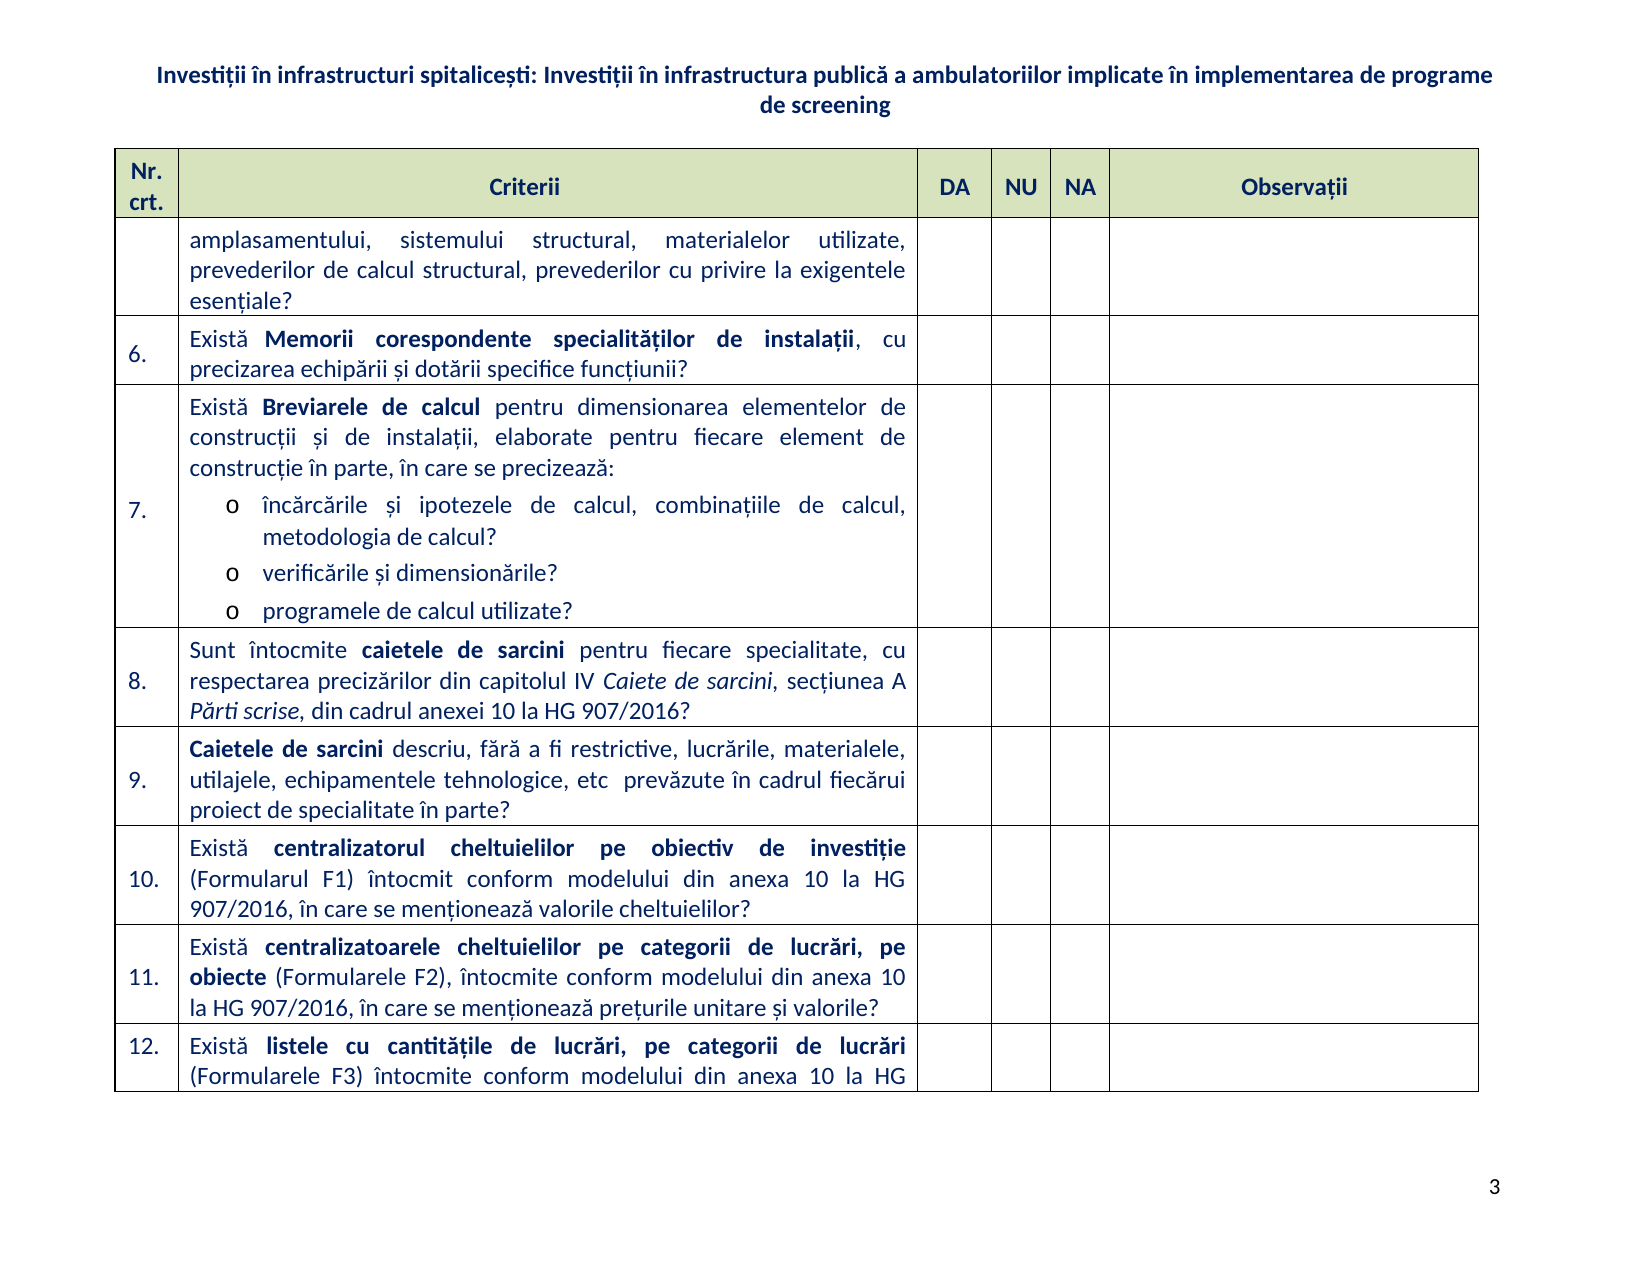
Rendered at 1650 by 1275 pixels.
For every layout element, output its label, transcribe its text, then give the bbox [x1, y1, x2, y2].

table_cell [992, 727, 1050, 825]
table_header Nr. crt. [116, 149, 178, 217]
table_cell [1051, 727, 1109, 825]
table_cell [992, 826, 1050, 924]
table_cell [116, 316, 178, 384]
table_header Observații [1110, 149, 1478, 217]
table_cell [116, 826, 178, 924]
table_cell [992, 1024, 1050, 1091]
table_cell [918, 218, 991, 315]
table_cell [992, 628, 1050, 726]
table_cell [992, 316, 1050, 384]
table_cell [992, 218, 1050, 315]
table_cell [1110, 826, 1478, 924]
table_cell Există centralizatoarele cheltuielilor pe categorii de lucrări, pe obiecte (Formularele F2), întocmite conform modelului din anexa 10 la HG 907/2016, în care se menționează prețurile unitare și valorile? [179, 925, 917, 1023]
table_cell [1110, 628, 1478, 726]
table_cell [179, 1024, 917, 1091]
table_cell [116, 1024, 178, 1091]
table_cell [918, 826, 991, 924]
table_cell Sunt întocmite caietele de sarcini pentru fiecare specialitate, cu respectarea precizărilor din capitolul IV Caiete de sarcini, secțiunea A Părti scrise, din cadrul anexei 10 la HG 907/2016? [179, 628, 917, 726]
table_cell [179, 218, 917, 315]
table_cell [116, 925, 178, 1023]
table_cell [1051, 628, 1109, 726]
table_cell [918, 727, 991, 825]
table_cell [1051, 385, 1109, 627]
table_cell [1110, 316, 1478, 384]
table_cell [918, 925, 991, 1023]
table_cell [1110, 385, 1478, 627]
table_cell [1051, 826, 1109, 924]
table_cell [918, 316, 991, 384]
table_cell Există centralizatorul cheltuielilor pe obiectiv de investiție (Formularul F1) întocmit conform modelului din anexa 10 la HG 907/2016, în care se menționează valorile cheltuielilor? [179, 826, 917, 924]
table_cell Există Breviarele de calcul pentru dimensionarea elementelor de construcții şi de instalații, elaborate pentru fiecare element de construcție în parte, în care se precizează: încărcările şi ipotezele de calcul, combinațiile de calcul, metodologia de calcul? verificările şi dimensionările? programele de calcul utilizate? [179, 385, 917, 627]
table_header Criterii [179, 149, 917, 217]
table_cell [1051, 316, 1109, 384]
table_header DA [918, 149, 991, 217]
table_header NA [1051, 149, 1109, 217]
table_cell [116, 628, 178, 726]
table_cell Există Memorii corespondente specialităților de instalații, cu precizarea echipării şi dotării specifice funcțiunii? [179, 316, 917, 384]
table_cell [1110, 1024, 1478, 1091]
table_cell [116, 218, 178, 315]
table_cell [1051, 218, 1109, 315]
table_cell [918, 628, 991, 726]
table_cell [918, 385, 991, 627]
table_cell [1051, 1024, 1109, 1091]
table_cell [1051, 925, 1109, 1023]
table_cell [918, 1024, 991, 1091]
table_cell [992, 385, 1050, 627]
table_cell Caietele de sarcini descriu, fără a fi restrictive, lucrările, materialele, utilajele, echipamentele tehnologice, etc prevăzute în cadrul fiecărui proiect de specialitate în parte? [179, 727, 917, 825]
table_cell [116, 385, 178, 627]
table_cell [1110, 218, 1478, 315]
table_cell [1110, 727, 1478, 825]
table_header NU [992, 149, 1050, 217]
table_cell [116, 727, 178, 825]
table_cell [1110, 925, 1478, 1023]
table_cell [992, 925, 1050, 1023]
